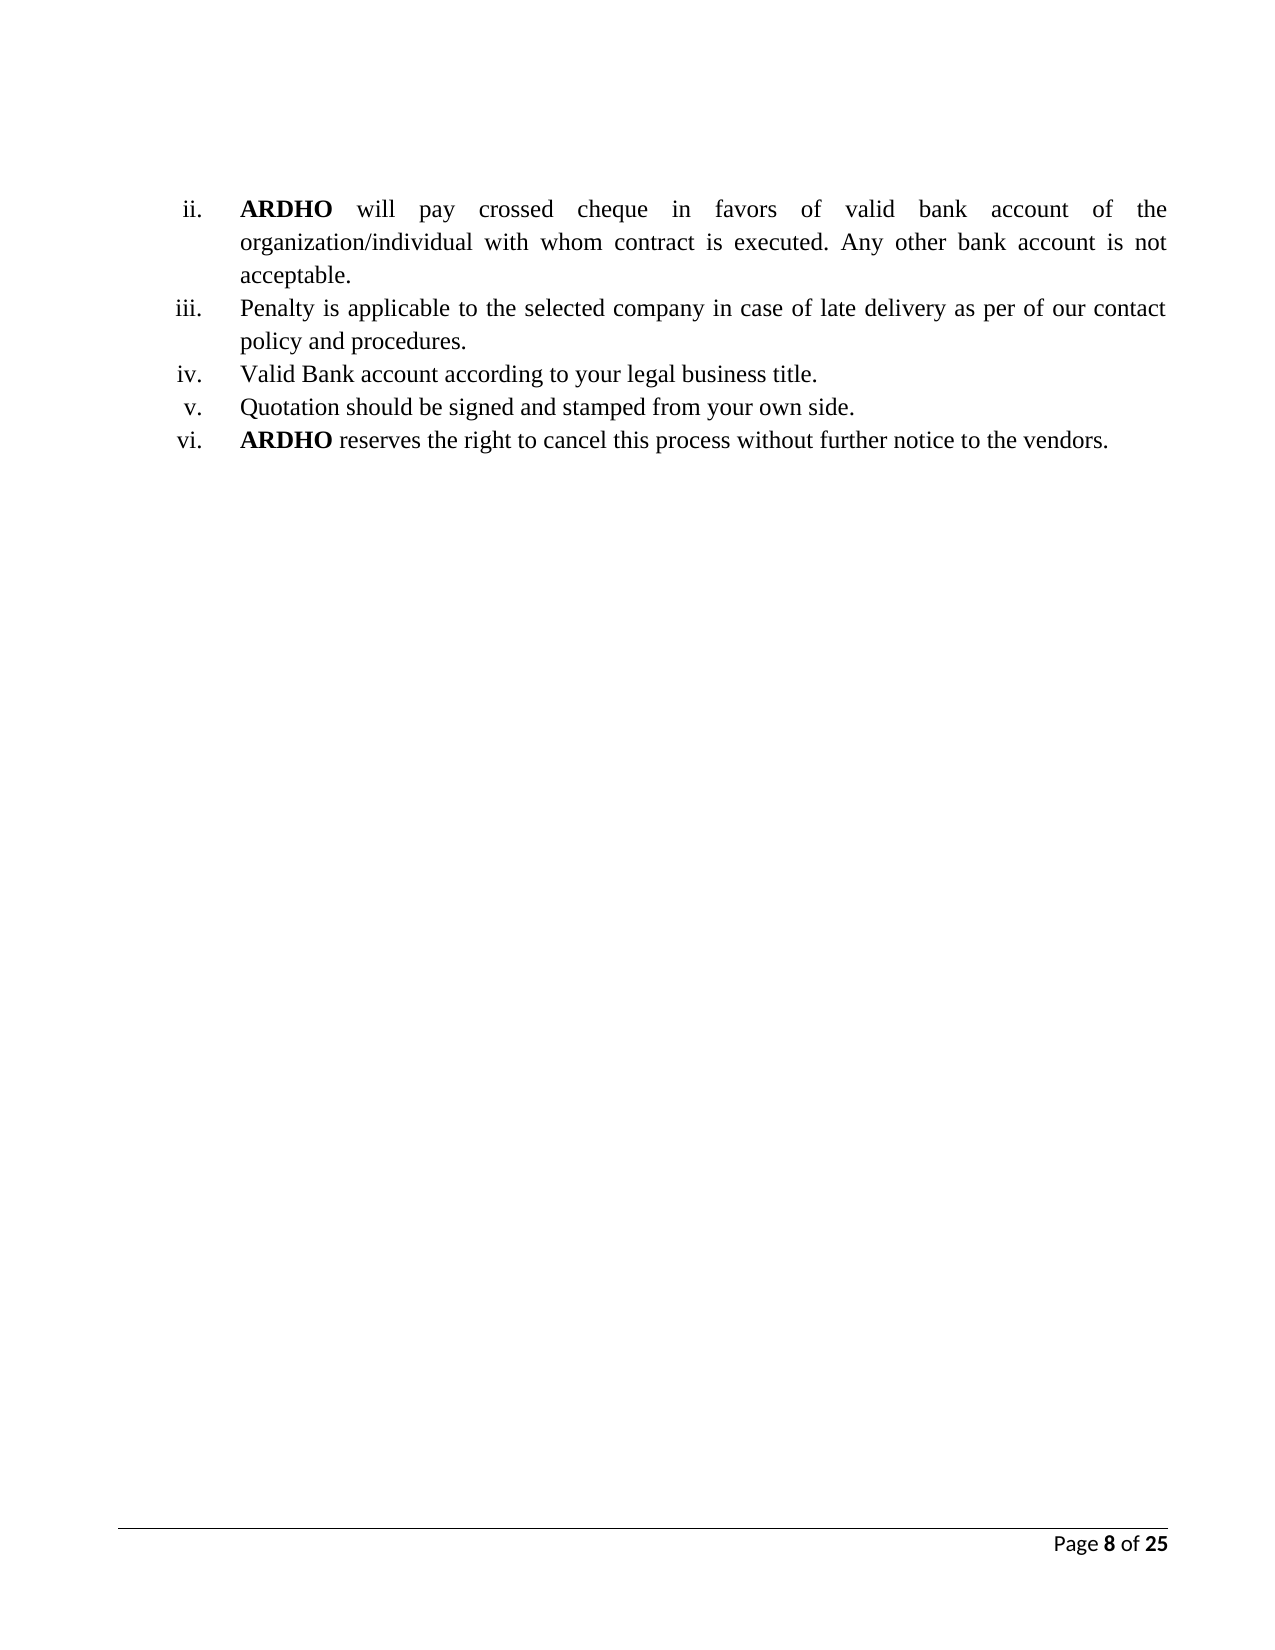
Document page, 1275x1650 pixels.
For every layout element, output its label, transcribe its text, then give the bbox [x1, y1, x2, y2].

list ARDHO will pay crossed cheque in favors of valid bank account of the organization/individual with whom contract is executed. Any other bank account is not acceptable. [202, 194, 1168, 289]
list Penalty is applicable to the selected company in case of late delivery as per of our contact policy and procedures. [202, 293, 1168, 355]
list Valid Bank account according to your legal business title. [202, 359, 1168, 388]
list ARDHO reserves the right to cancel this process without further notice to the vendors. [202, 425, 1168, 454]
list Quotation should be signed and stamped from your own side. [202, 392, 1168, 421]
